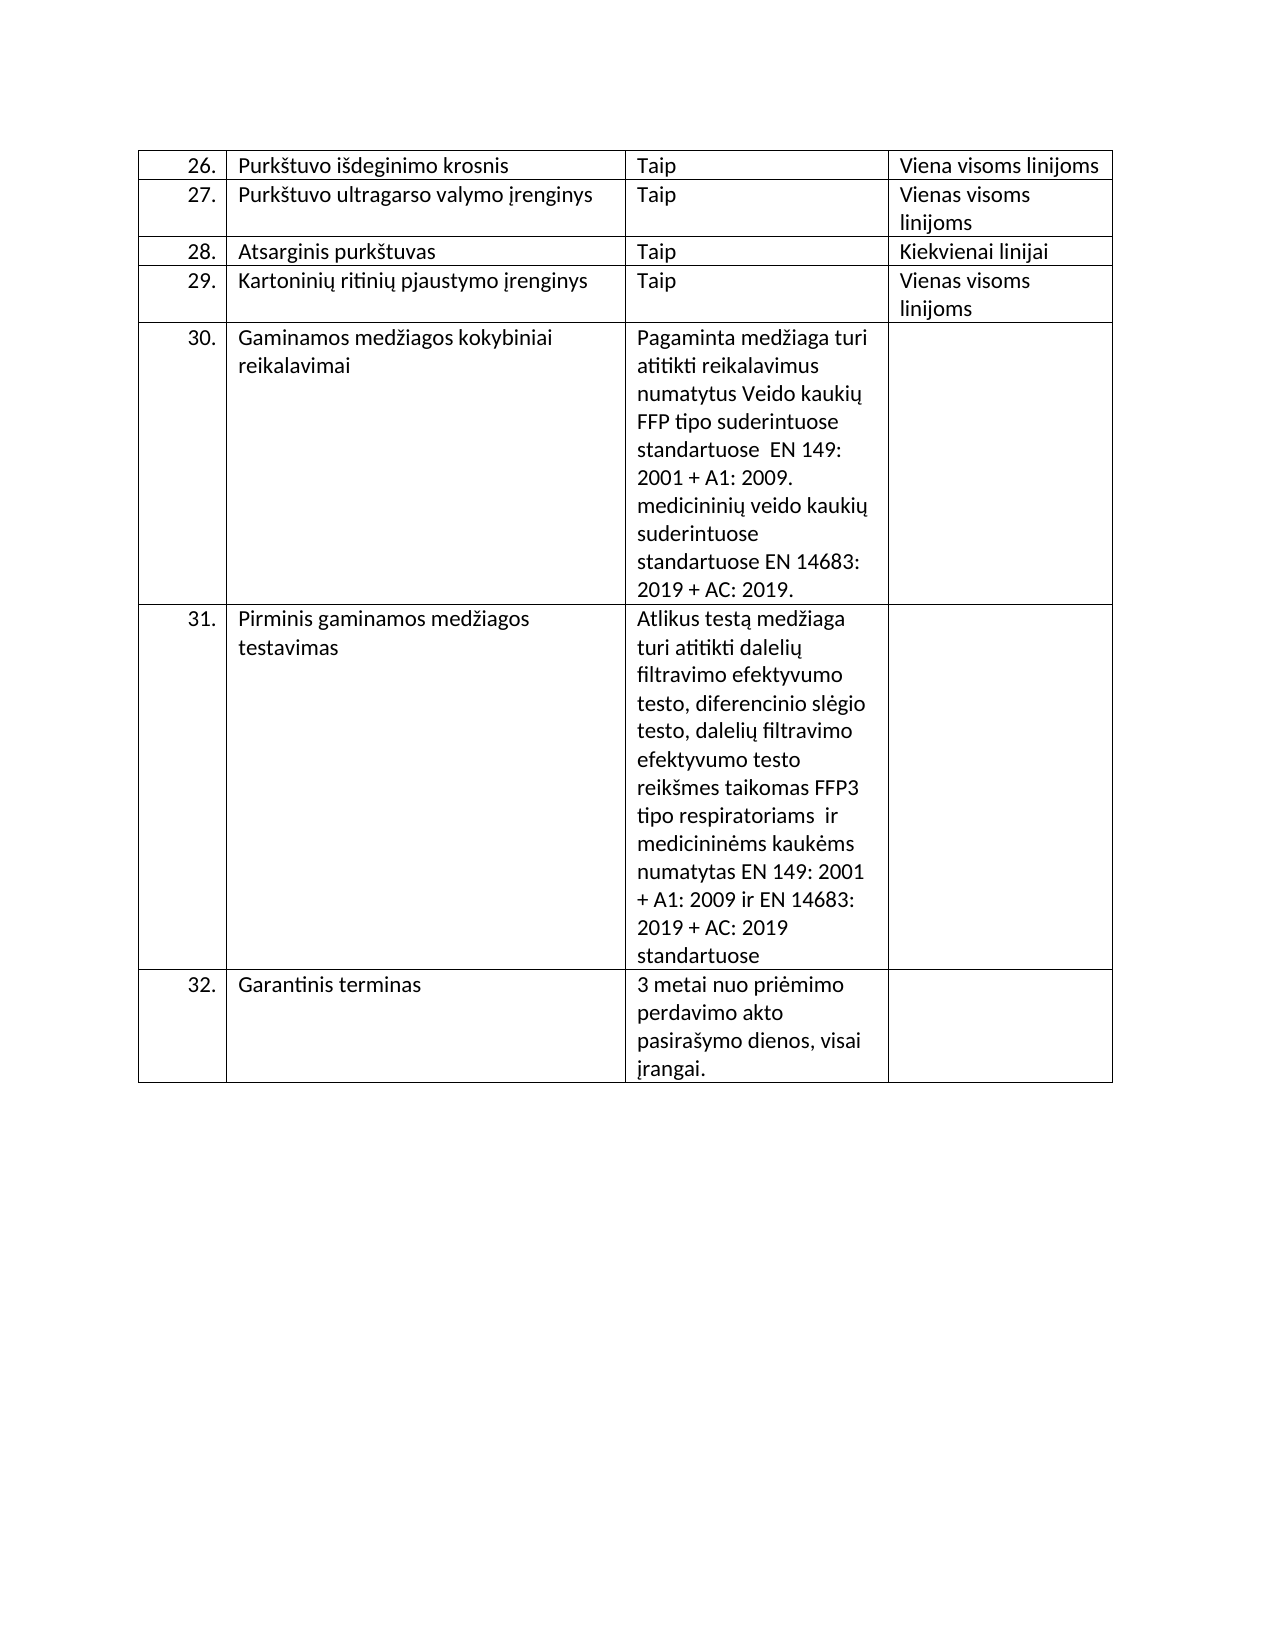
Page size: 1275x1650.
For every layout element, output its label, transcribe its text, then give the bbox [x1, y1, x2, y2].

table_cell Vienas visoms linijoms [889, 266, 1112, 322]
table_cell [139, 180, 226, 236]
table_cell Atsarginis purkštuvas [227, 237, 625, 265]
table_cell Gaminamos medžiagos kokybiniai reikalavimai [227, 323, 625, 603]
table_cell Purkštuvo išdeginimo krosnis [227, 151, 625, 179]
table_cell Pagaminta medžiaga turi atitikti reikalavimus numatytus Veido kaukių FFP tipo suderintuose standartuose EN 149: 2001 + A1: 2009. medicininių veido kaukių suderintuose standartuose EN 14683: 2019 + AC: 2019. [626, 323, 888, 603]
table_cell Vienas visoms linijoms [889, 180, 1112, 236]
table_cell [139, 237, 226, 265]
table_cell Pirminis gaminamos medžiagos testavimas [227, 605, 625, 969]
table_cell [139, 151, 226, 179]
table_cell Taip [626, 151, 888, 179]
table_cell Taip [626, 237, 888, 265]
table_cell 3 metai nuo priėmimo perdavimo akto pasirašymo dienos, visai įrangai. [626, 970, 888, 1082]
table_cell [889, 970, 1112, 1082]
table_cell [139, 323, 226, 603]
table_cell [889, 605, 1112, 969]
table_cell Taip [626, 266, 888, 322]
table_cell Kartoninių ritinių pjaustymo įrenginys [227, 266, 625, 322]
table_cell [889, 323, 1112, 603]
table_cell [139, 970, 226, 1082]
table_cell Viena visoms linijoms [889, 151, 1112, 179]
table_cell [139, 605, 226, 969]
table_cell Garantinis terminas [227, 970, 625, 1082]
table_cell Atlikus testą medžiaga turi atitikti dalelių filtravimo efektyvumo testo, diferencinio slėgio testo, dalelių filtravimo efektyvumo testo reikšmes taikomas FFP3 tipo respiratoriams ir medicininėms kaukėms numatytas EN 149: 2001 + A1: 2009 ir EN 14683: 2019 + AC: 2019 standartuose [626, 605, 888, 969]
table_cell Kiekvienai linijai [889, 237, 1112, 265]
table_cell Taip [626, 180, 888, 236]
table_cell [139, 266, 226, 322]
table_cell Purkštuvo ultragarso valymo įrenginys [227, 180, 625, 236]
